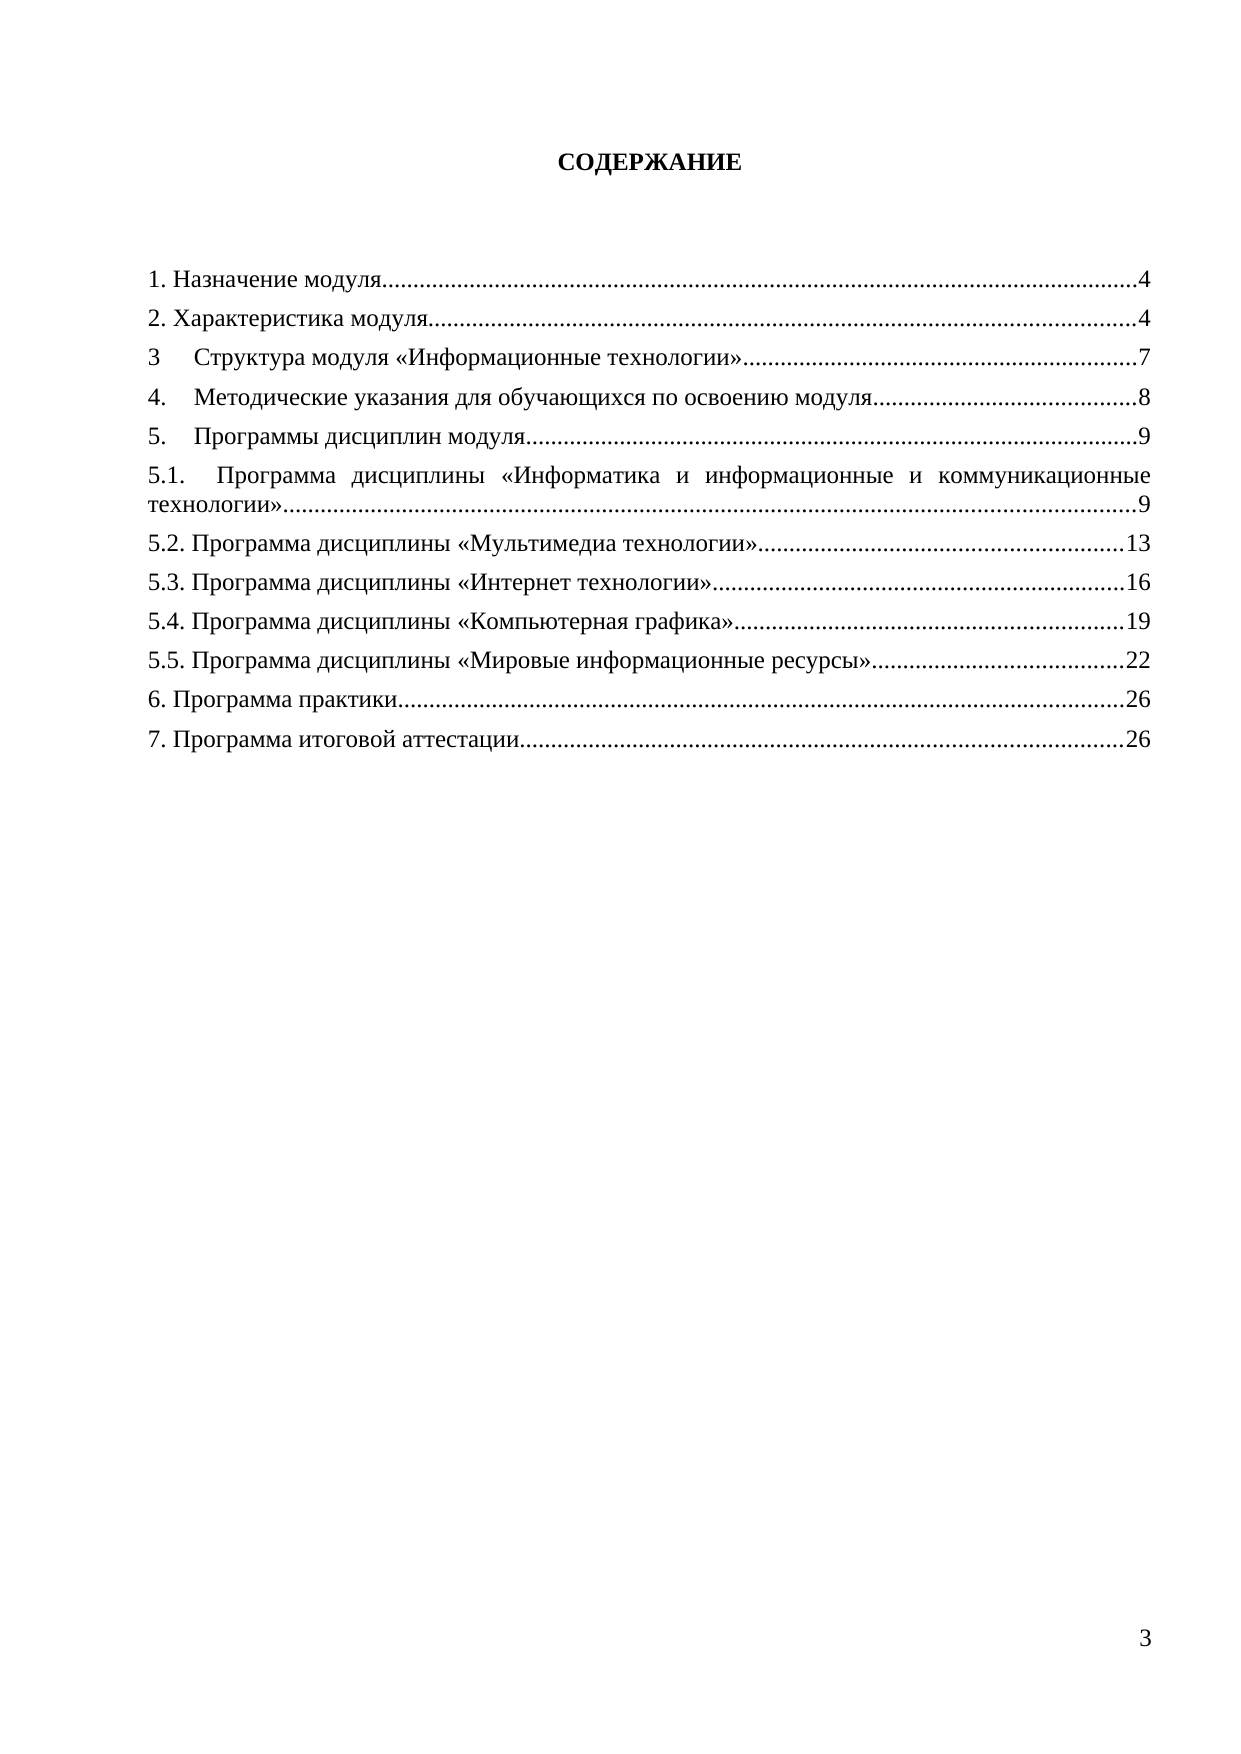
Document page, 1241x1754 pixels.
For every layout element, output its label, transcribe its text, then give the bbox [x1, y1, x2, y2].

text Содержание [148, 147, 1152, 176]
